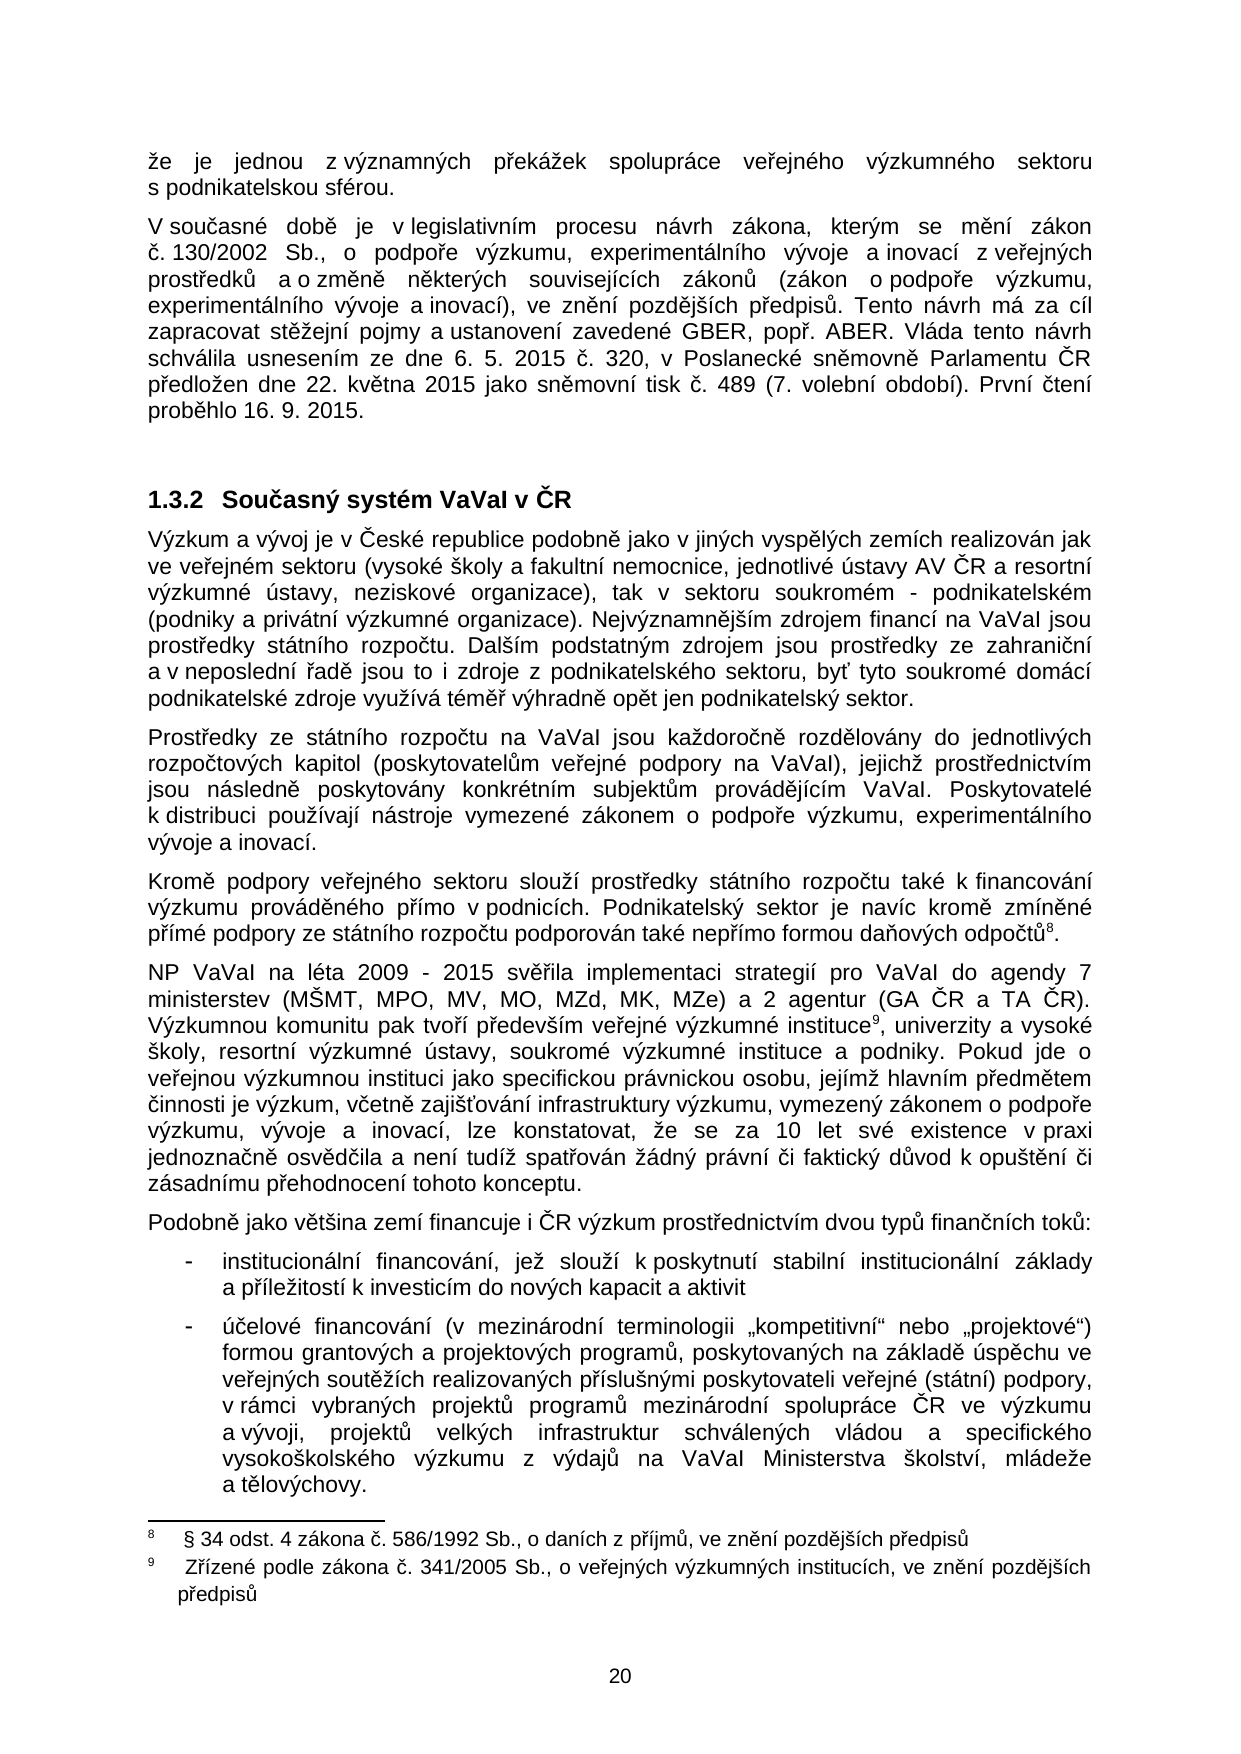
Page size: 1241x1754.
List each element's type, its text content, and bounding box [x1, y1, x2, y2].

list účelové financování (v mezinárodní terminologii „kompetitivní“ nebo „projektové“) formou grantových a projektových programů, poskytovaných na základě úspěchu ve veřejných soutěžích realizovaných příslušnými poskytovateli veřejné (státní) podpory, v rámci vybraných projektů programů mezinárodní spolupráce ČR ve výzkumu a vývoji, projektů velkých infrastruktur schválených vládou a specifického vysokoškolského výzkumu z výdajů na VaVaI Ministerstva školství, mládeže a tělovýchovy. [185, 1313, 1092, 1497]
text Kromě podpory veřejného sektoru slouží prostředky státního rozpočtu také k financování výzkumu prováděného přímo v podnicích. Podnikatelský sektor je navíc kromě zmíněné přímé podpory ze státního rozpočtu podporován také nepřímo formou daňových odpočtů. [148, 868, 1092, 947]
text Podobně jako většina zemí financuje i ČR výzkum prostřednictvím dvou typů finančních toků: [148, 1209, 1092, 1235]
text Prostředky ze státního rozpočtu na VaVaI jsou každoročně rozdělovány do jednotlivých rozpočtových kapitol (poskytovatelům veřejné podpory na VaVaI), jejichž prostřednictvím jsou následně poskytovány konkrétním subjektům provádějícím VaVaI. Poskytovatelé k distribuci používají nástroje vymezené zákonem o podpoře výzkumu, experimentálního vývoje a inovací. [148, 723, 1092, 855]
list institucionální financování, jež slouží k poskytnutí stabilní institucionální základy a příležitostí k investicím do nových kapacit a aktivit [185, 1248, 1092, 1301]
text NP VaVaI na léta 2009 - 2015 svěřila implementaci strategií pro VaVaI do agendy 7 ministerstev (MŠMT, MPO, MV, MO, MZd, MK, MZe) a 2 agentur (GA ČR a TA ČR). Výzkumnou komunitu pak tvoří především veřejné výzkumné instituce, univerzity a vysoké školy, resortní výzkumné ústavy, soukromé výzkumné instituce a podniky. Pokud jde o veřejnou výzkumnou instituci jako specifickou právnickou osobu, jejímž hlavním předmětem činnosti je výzkum, včetně zajišťování infrastruktury výzkumu, vymezený zákonem o podpoře výzkumu, vývoje a inovací, lze konstatovat, že se za 10 let své existence v praxi jednoznačně osvědčila a není tudíž spatřován žádný právní či faktický důvod k opuštění či zásadnímu přehodnocení tohoto konceptu. [148, 959, 1092, 1196]
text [148, 148, 1092, 200]
text Výzkum a vývoj je v České republice podobně jako v jiných vyspělých zemích realizován jak ve veřejném sektoru (vysoké školy a fakultní nemocnice, jednotlivé ústavy AV ČR a resortní výzkumné ústavy, neziskové organizace), tak v sektoru soukromém - podnikatelském (podniky a privátní výzkumné organizace). Nejvýznamnějším zdrojem financí na VaVaI jsou prostředky státního rozpočtu. Dalším podstatným zdrojem jsou prostředky ze zahraniční a v neposlední řadě jsou to i zdroje z podnikatelského sektoru, byť tyto soukromé domácí podnikatelské zdroje využívá téměř výhradně opět jen podnikatelský sektor. [148, 526, 1092, 711]
subtitle Současný systém VaVaI v ČR [148, 485, 1092, 514]
text V současné době je v legislativním procesu návrh zákona, kterým se mění zákon č. 130/2002 Sb., o podpoře výzkumu, experimentálního vývoje a inovací z veřejných prostředků a o změně některých souvisejících zákonů (zákon o podpoře výzkumu, experimentálního vývoje a inovací), ve znění pozdějších předpisů. Tento návrh má za cíl zapracovat stěžejní pojmy a ustanovení zavedené GBER, popř. ABER. Vláda tento návrh schválila usnesením ze dne 6. 5. 2015 č. 320, v Poslanecké sněmovně Parlamentu ČR předložen dne 22. května 2015 jako sněmovní tisk č. 489 (7. volební období). První čtení proběhlo 16. 9. 2015. [148, 213, 1092, 424]
